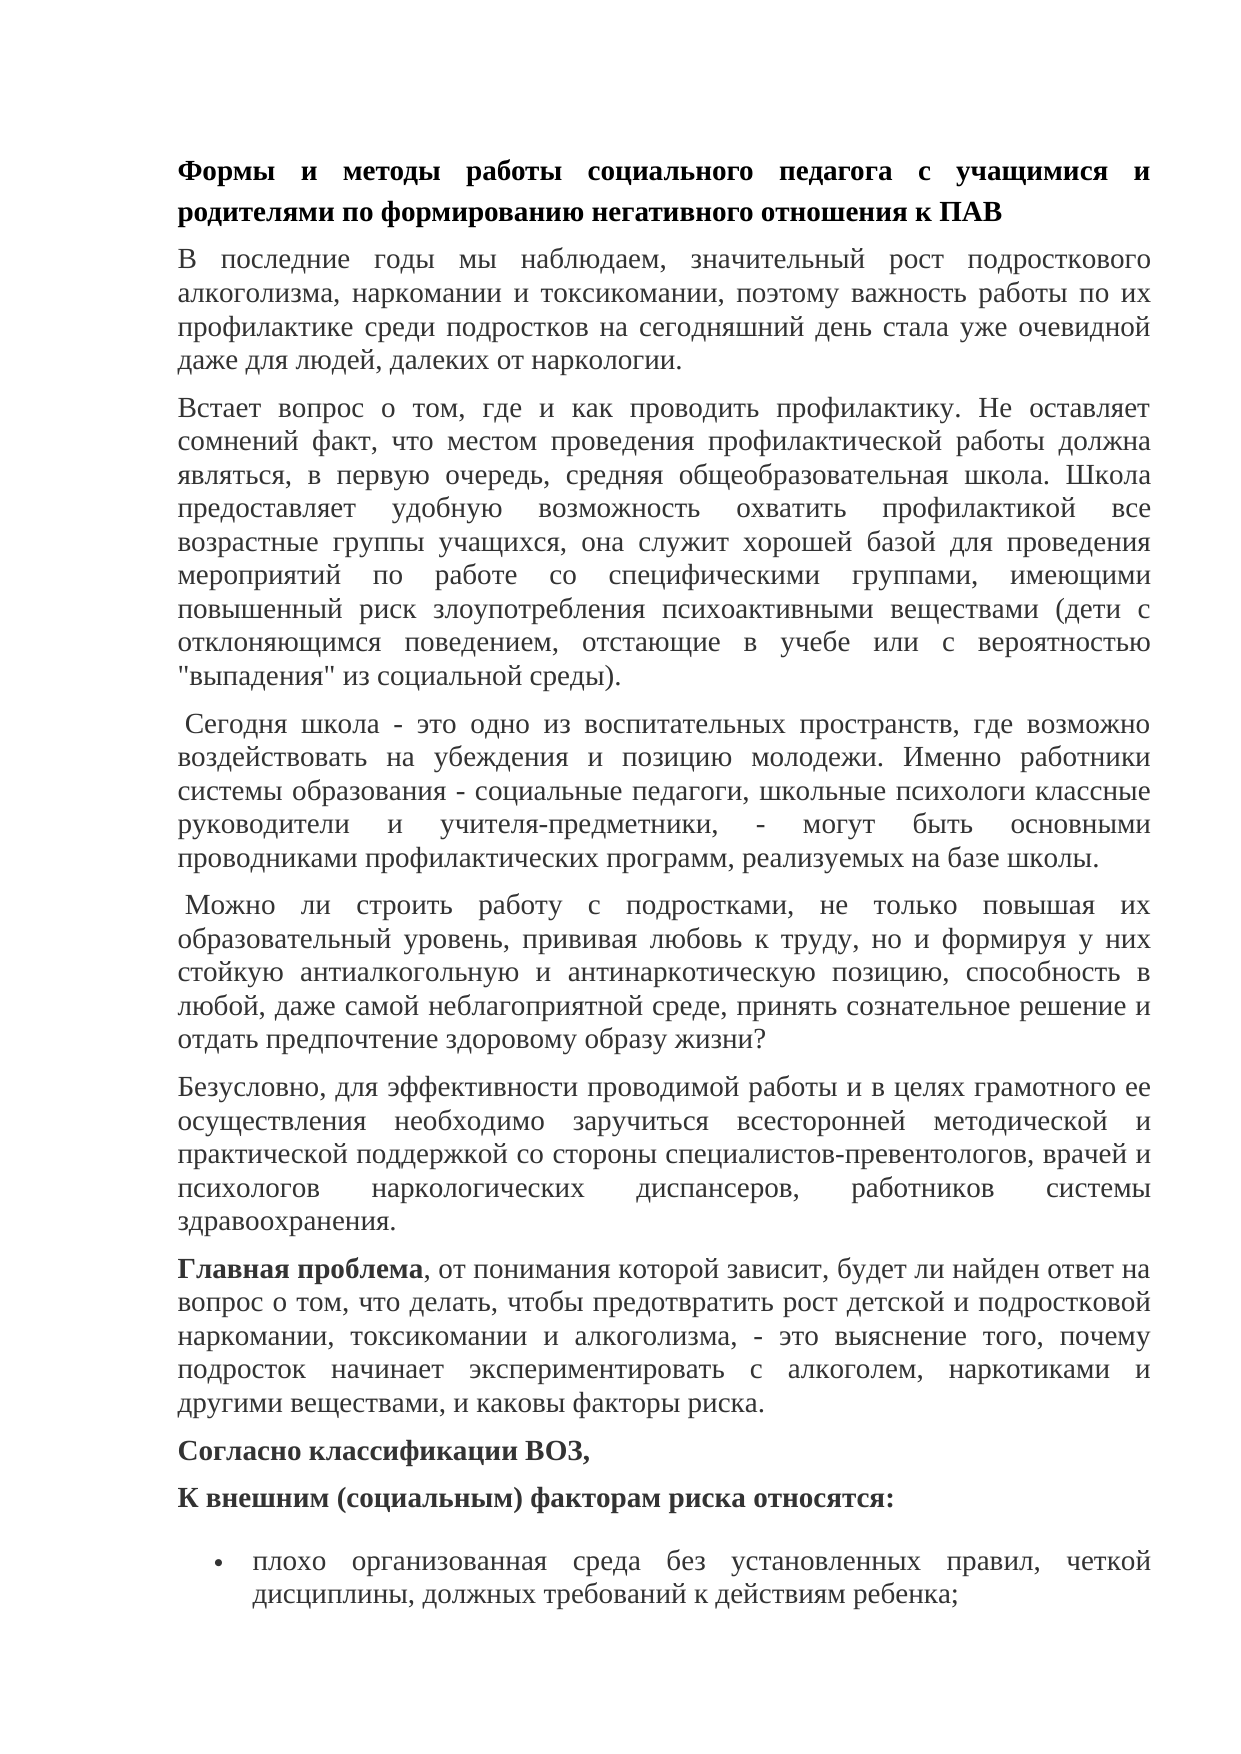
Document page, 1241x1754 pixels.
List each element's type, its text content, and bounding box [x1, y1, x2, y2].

text Главная проблема, от понимания которой зависит, будет ли найден ответ на вопрос о том, что делать, чтобы предотвратить рост детской и подростковой наркомании, токсикомании и алкоголизма, - это выяснение того, почему подросток начинает экспериментировать с алкоголем, наркотиками и другими веществами, и каковы факторы риска. [177, 1251, 1152, 1419]
text Формы и методы работы социального педагога с учащимися и родителями по формированию негативного отношения к ПАВ [177, 146, 1152, 227]
text Можно ли строить работу с подростками, не только повышая их образовательный уровень, прививая любовь к труду, но и формируя у них стойкую антиалкогольную и антинаркотическую позицию, способность в любой, даже самой неблагоприятной среде, принять сознательное решение и отдать предпочтение здоровому образу жизни? [177, 887, 1152, 1055]
text В последние годы мы наблюдаем, значительный рост подросткового алкоголизма, наркомании и токсикомании, поэтому важность работы по их профилактике среди подростков на сегодняшний день стала уже очевидной даже для людей, далеких от наркологии. [177, 242, 1152, 376]
text Безусловно, для эффективности проводимой работы и в целях грамотного ее осуществления необходимо заручиться всесторонней методической и практической поддержкой со стороны специалистов-превентологов, врачей и психологов наркологических диспансеров, работников системы здравоохранения. [177, 1069, 1152, 1237]
text К внешним (социальным) факторам риска относятся: [177, 1480, 1152, 1514]
list плохо организованная среда без установленных правил, четкой дисциплины, должных требований к действиям ребенка; [215, 1543, 1152, 1610]
text Сегодня школа - это одно из воспитательных пространств, где возможно воздействовать на убеждения и позицию молодежи. Именно работники системы образования - социальные педагоги, школьные психологи классные руководители и учителя-предметники, - могут быть основными проводниками профилактических программ, реализуемых на базе школы. [177, 706, 1152, 873]
text Согласно классификации ВОЗ, [177, 1433, 1152, 1466]
text Встает вопрос о том, где и как проводить профилактику. Не оставляет сомнений факт, что местом проведения профилактической работы должна являться, в первую очередь, средняя общеобразовательная школа. Школа предоставляет удобную возможность охватить профилактикой все возрастные группы учащихся, она служит хорошей базой для проведения мероприятий по работе со специфическими группами, имеющими повышенный риск злоупотребления психоактивными веществами (дети с отклоняющимся поведением, отстающие в учебе или с вероятностью "выпадения" из социальной среды). [177, 390, 1152, 692]
